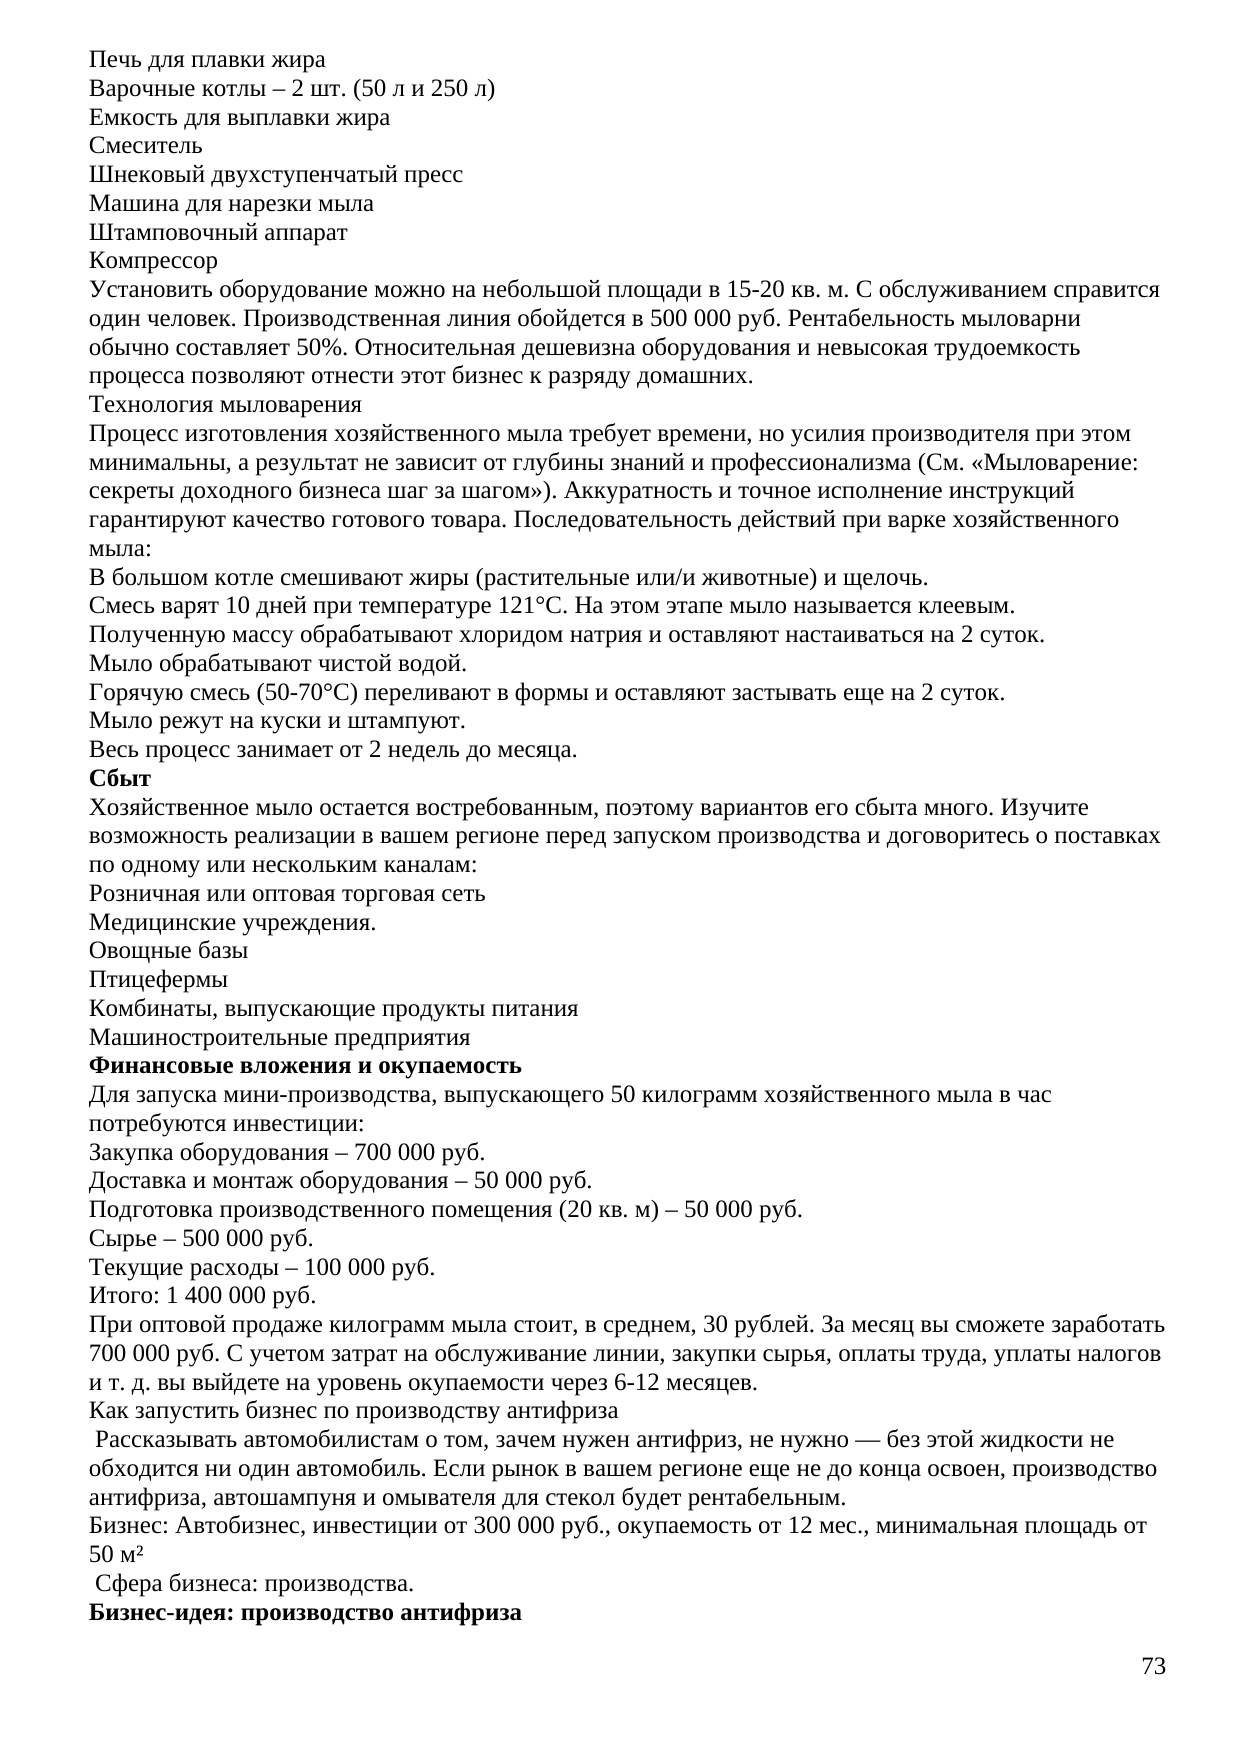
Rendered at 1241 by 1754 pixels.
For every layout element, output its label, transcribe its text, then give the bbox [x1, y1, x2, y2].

text Сбыт [89, 763, 1166, 792]
text Смесь варят 10 дней при температуре 121°С. На этом этапе мыло называется клеевым. [89, 591, 1166, 619]
text Машиностроительные предприятия [89, 1022, 1166, 1051]
text В большом котле смешивают жиры (растительные или/и животные) и щелочь. [89, 562, 1166, 591]
text Бизнес: Автобизнес, инвестиции от 300 000 руб., окупаемость от 12 мес., минимальная площадь от 50 м² [89, 1511, 1166, 1568]
text Для запуска мини-производства, выпускающего 50 килограмм хозяйственного мыла в час потребуются инвестиции: [89, 1079, 1166, 1137]
text Мыло режут на куски и штампуют. [89, 706, 1166, 734]
text Медицинские учреждения. [89, 907, 1166, 936]
text Полученную массу обрабатывают хлоридом натрия и оставляют настаиваться на 2 суток. [89, 619, 1166, 648]
text Горячую смесь (50-70°С) переливают в формы и оставляют застывать еще на 2 суток. [89, 677, 1166, 706]
text Сфера бизнеса: производства. [89, 1568, 1166, 1597]
text Весь процесс занимает от 2 недель до месяца. [89, 734, 1166, 763]
text Штамповочный аппарат [89, 217, 1166, 246]
text Смеситель [89, 131, 1166, 159]
text Машина для нарезки мыла [89, 188, 1166, 217]
text Текущие расходы – 100 000 руб. [89, 1252, 1166, 1281]
text Технология мыловарения [89, 389, 1166, 418]
text Птицефермы [89, 964, 1166, 993]
text Емкость для выплавки жира [89, 102, 1166, 131]
text Финансовые вложения и окупаемость [89, 1051, 1166, 1079]
text Варочные котлы – 2 шт. (50 л и 250 л) [89, 73, 1166, 102]
text Розничная или оптовая торговая сеть [89, 878, 1166, 907]
text При оптовой продаже килограмм мыла стоит, в среднем, 30 рублей. За месяц вы сможете заработать 700 000 руб. С учетом затрат на обслуживание линии, закупки сырья, оплаты труда, уплаты налогов и т. д. вы выйдете на уровень окупаемости через 6-12 месяцев. [89, 1309, 1166, 1396]
text Мыло обрабатывают чистой водой. [89, 648, 1166, 677]
text Бизнес-идея: производство антифриза [89, 1597, 1166, 1626]
text Процесс изготовления хозяйственного мыла требует времени, но усилия производителя при этом минимальны, а результат не зависит от глубины знаний и профессионализма (См. «Мыловарение: секреты доходного бизнеса шаг за шагом»). Аккуратность и точное исполнение инструкций гарантируют качество готового товара. Последовательность действий при варке хозяйственного мыла: [89, 418, 1166, 562]
text Закупка оборудования – 700 000 руб. [89, 1137, 1166, 1166]
text Компрессор [89, 246, 1166, 274]
text Комбинаты, выпускающие продукты питания [89, 993, 1166, 1022]
text Овощные базы [89, 936, 1166, 964]
text Печь для плавки жира [89, 44, 1166, 73]
text Хозяйственное мыло остается востребованным, поэтому вариантов его сбыта много. Изучите возможность реализации в вашем регионе перед запуском производства и договоритесь о поставках по одному или нескольким каналам: [89, 792, 1166, 878]
text Доставка и монтаж оборудования – 50 000 руб. [89, 1166, 1166, 1194]
text Установить оборудование можно на небольшой площади в 15-20 кв. м. С обслуживанием справится один человек. Производственная линия обойдется в 500 000 руб. Рентабельность мыловарни обычно составляет 50%. Относительная дешевизна оборудования и невысокая трудоемкость процесса позволяют отнести этот бизнес к разряду домашних. [89, 274, 1166, 389]
text Рассказывать автомобилистам о том, зачем нужен антифриз, не нужно — без этой жидкости не обходится ни один автомобиль. Если рынок в вашем регионе еще не до конца освоен, производство антифриза, автошампуня и омывателя для стекол будет рентабельным. [89, 1424, 1166, 1511]
text Как запустить бизнес по производству антифриза [89, 1396, 1166, 1424]
text Итого: 1 400 000 руб. [89, 1281, 1166, 1309]
text Шнековый двухступенчатый пресс [89, 159, 1166, 188]
text Сырье – 500 000 руб. [89, 1223, 1166, 1252]
text Подготовка производственного помещения (20 кв. м) – 50 000 руб. [89, 1194, 1166, 1223]
